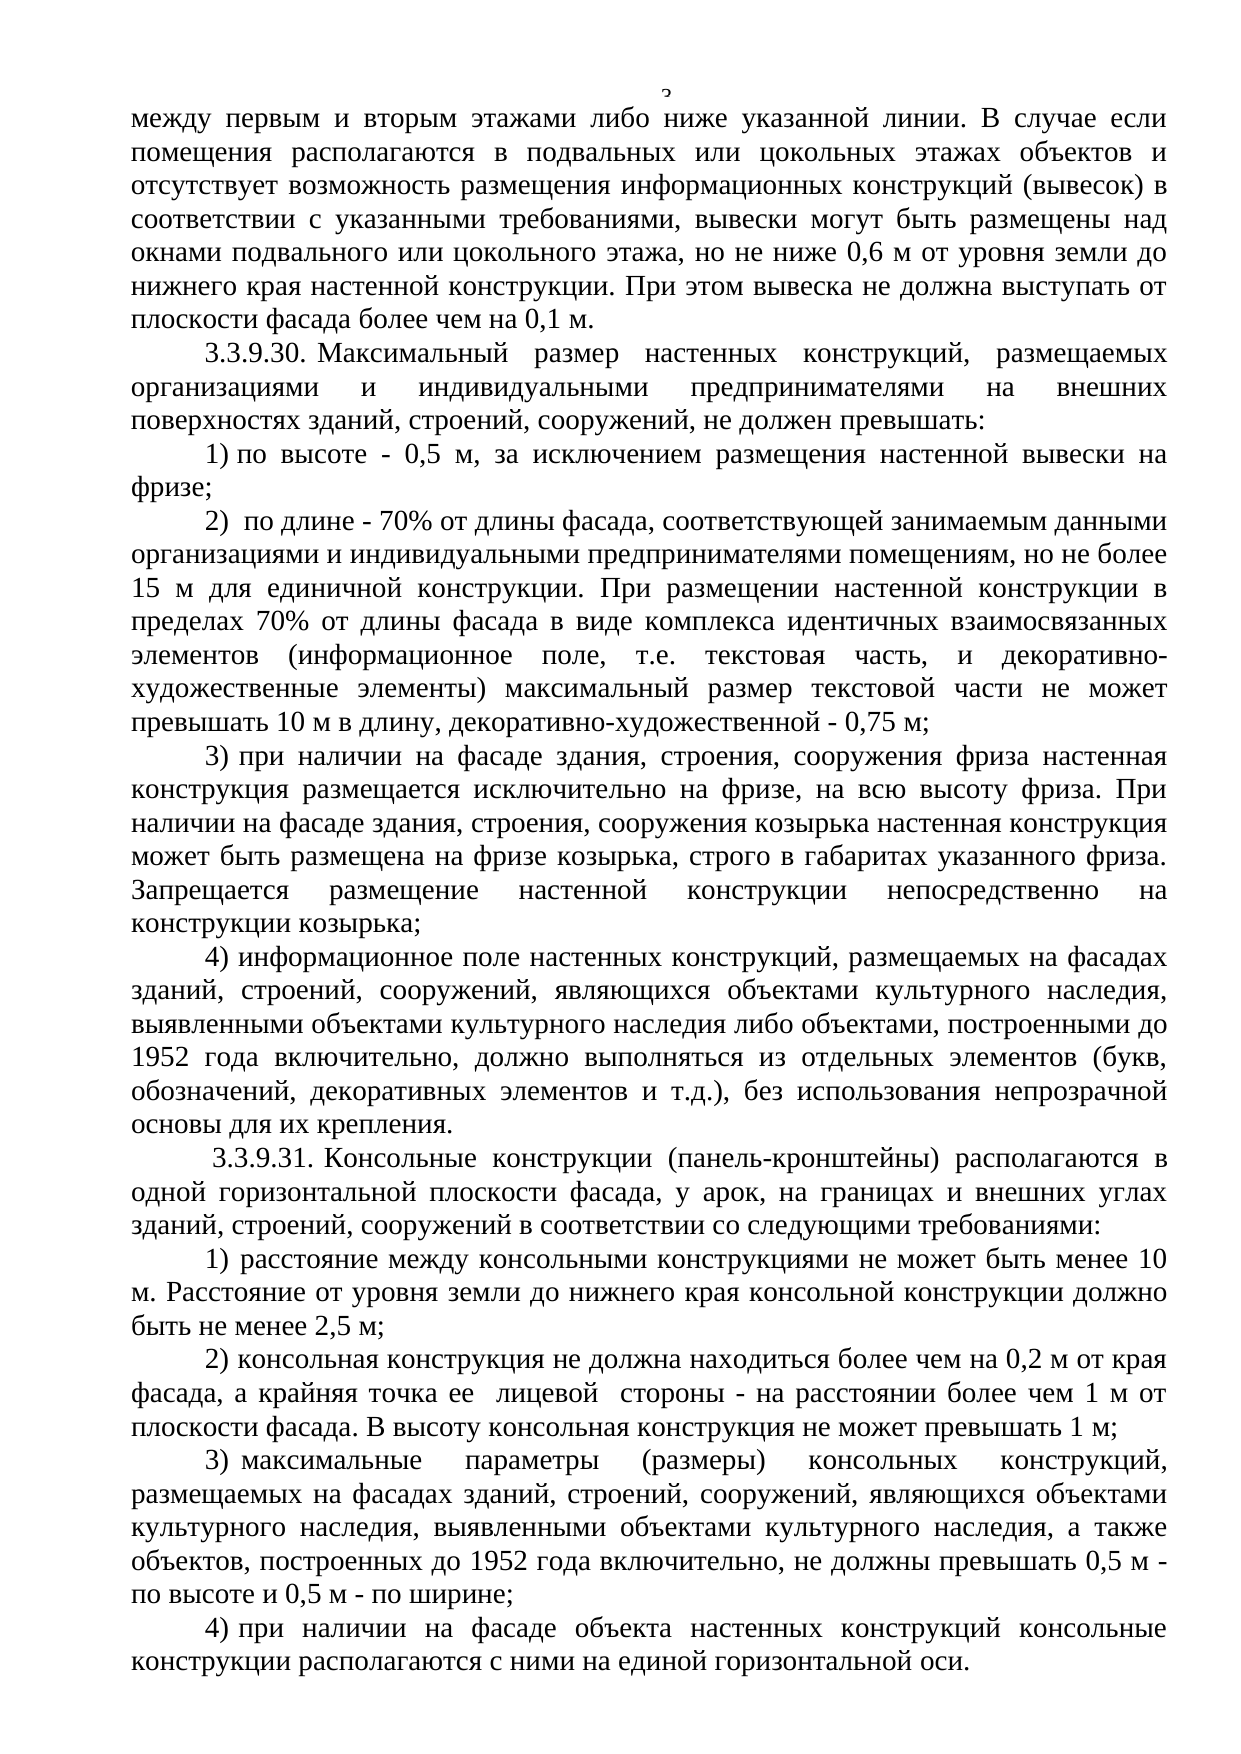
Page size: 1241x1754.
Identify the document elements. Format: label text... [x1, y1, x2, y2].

list расстояние между консольными конструкциями не может быть менее 10 м. Расстояние от уровня земли до нижнего края консольной конструкции должно быть не менее 2,5 м; [131, 1241, 1168, 1342]
list по длине - 70% от длины фасада, соответствующей занимаемым данными организациями и индивидуальными предпринимателями помещениям, но не более 15 м для единичной конструкции. При размещении настенной конструкции в пределах 70% от длины фасада в виде комплекса идентичных взаимосвязанных элементов (информационное поле, т.е. текстовая часть, и декоративно-художественные элементы) максимальный размер текстовой части не может превышать 10 м в длину, декоративно-художественной - 0,75 м; [131, 503, 1168, 738]
list консольная конструкция не должна находиться более чем на 0,2 м от края фасада, а крайняя точка ее лицевой стороны - на расстоянии более чем 1 м от плоскости фасада. В высоту консольная конструкция не может превышать 1 м; [131, 1342, 1168, 1442]
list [131, 100, 1168, 335]
list при наличии на фасаде здания, строения, сооружения фриза настенная конструкция размещается исключительно на фризе, на всю высоту фриза. При наличии на фасаде здания, строения, сооружения козырька настенная конструкция может быть размещена на фризе козырька, строго в габаритах указанного фриза. Запрещается размещение настенной конструкции непосредственно на конструкции козырька; [131, 738, 1168, 939]
list Максимальный размер настенных конструкций, размещаемых организациями и индивидуальными предпринимателями на внешних поверхностях зданий, строений, сооружений, не должен превышать: [131, 335, 1168, 436]
list по высоте - 0,5 м, за исключением размещения настенной вывески на фризе; [131, 436, 1168, 503]
list при наличии на фасаде объекта настенных конструкций консольные конструкции располагаются с ними на единой горизонтальной оси. [131, 1610, 1168, 1677]
list информационное поле настенных конструкций, размещаемых на фасадах зданий, строений, сооружений, являющихся объектами культурного наследия, выявленными объектами культурного наследия либо объектами, построенными до 1952 года включительно, должно выполняться из отдельных элементов (букв, обозначений, декоративных элементов и т.д.), без использования непрозрачной основы для их крепления. [131, 939, 1168, 1140]
list максимальные параметры (размеры) консольных конструкций, размещаемых на фасадах зданий, строений, сооружений, являющихся объектами культурного наследия, выявленными объектами культурного наследия, а также объектов, построенных до 1952 года включительно, не должны превышать 0,5 м - по высоте и 0,5 м - по ширине; [131, 1442, 1168, 1610]
list Консольные конструкции (панель-кронштейны) располагаются в одной горизонтальной плоскости фасада, у арок, на границах и внешних углах зданий, строений, сооружений в соответствии со следующими требованиями: [131, 1140, 1168, 1241]
